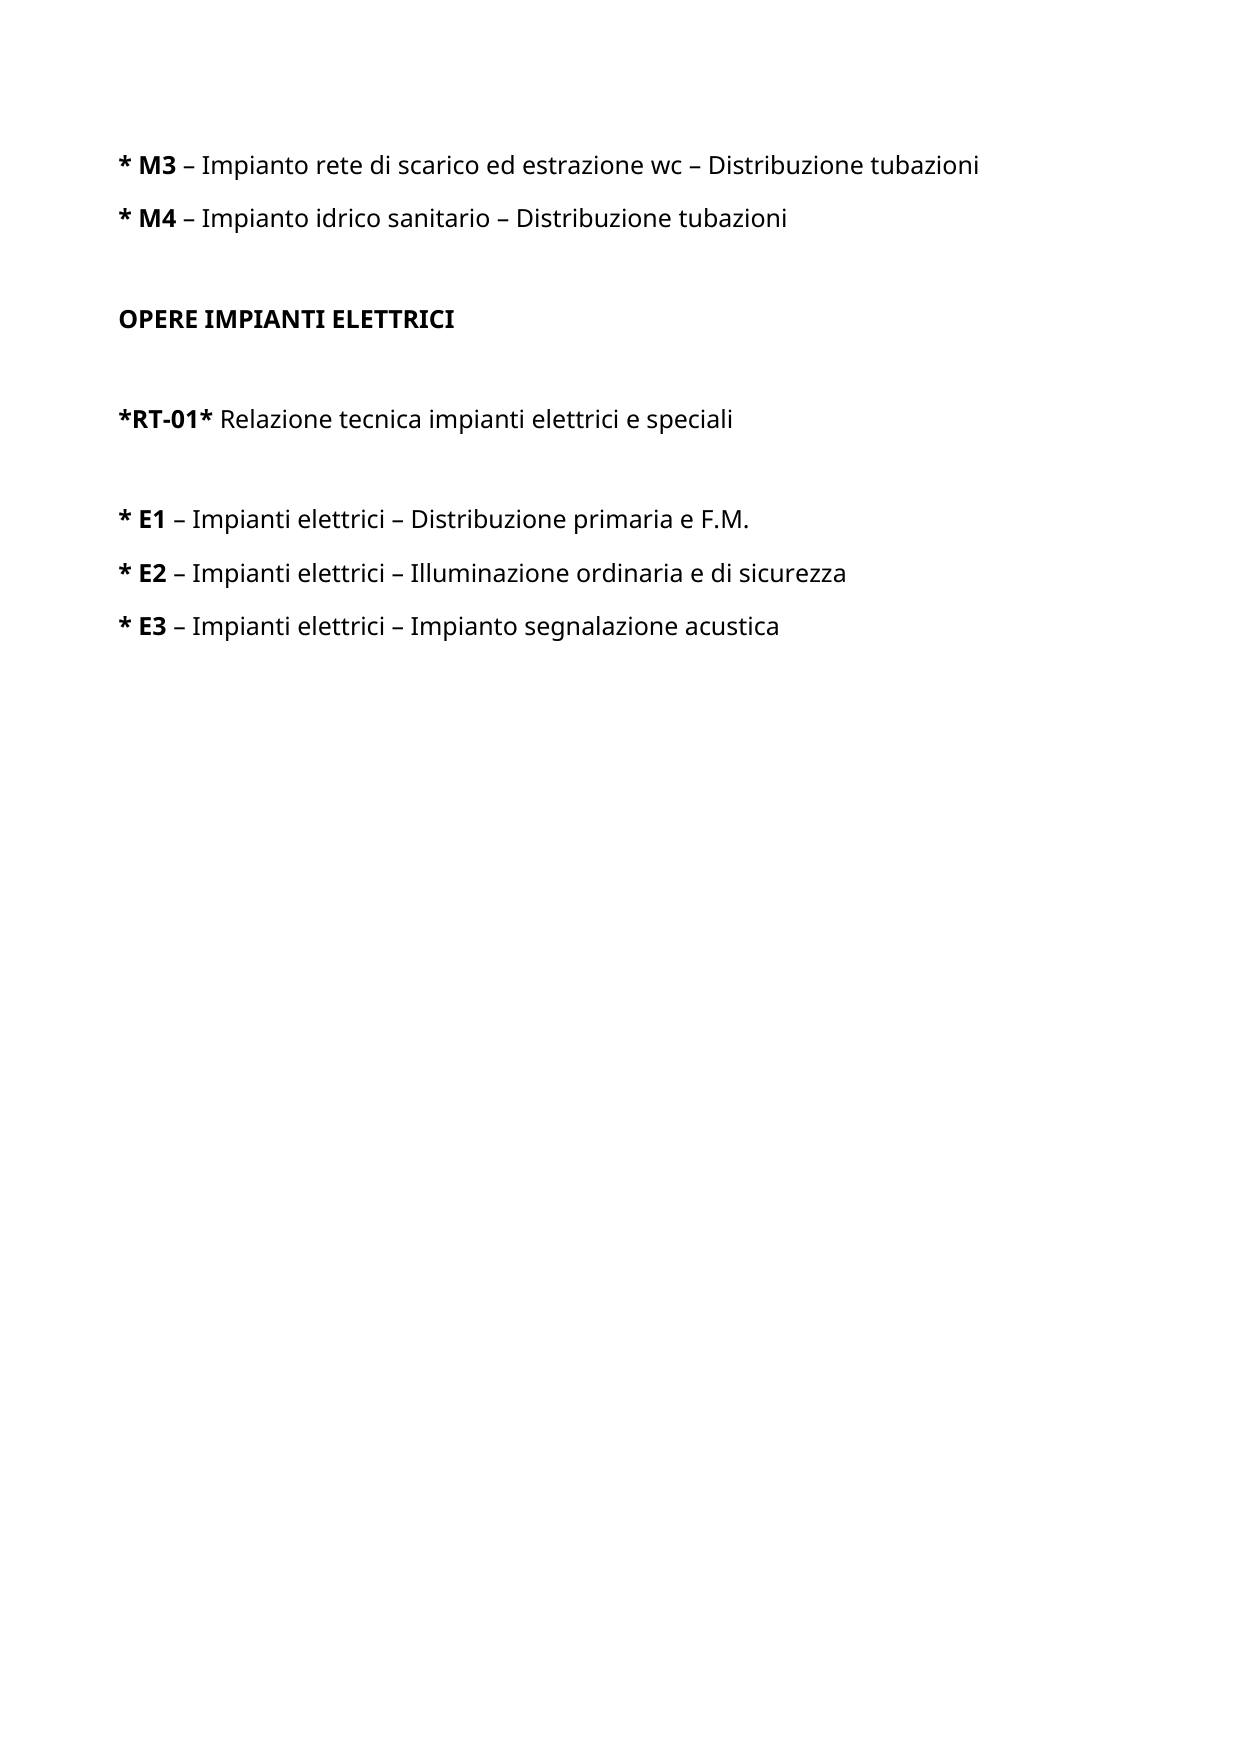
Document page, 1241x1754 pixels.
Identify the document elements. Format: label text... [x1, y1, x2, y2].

text * E1 – Impianti elettrici – Distribuzione primaria e F.M. [118, 502, 1117, 536]
text OPERE IMPIANTI ELETTRICI [118, 301, 1117, 335]
text * M4 – Impianto idrico sanitario – Distribuzione tubazioni [118, 201, 1117, 235]
text * E3 – Impianti elettrici – Impianto segnalazione acustica [118, 609, 1117, 643]
text *RT-01* Relazione tecnica impianti elettrici e speciali [118, 402, 1117, 436]
text * M3 – Impianto rete di scarico ed estrazione wc – Distribuzione tubazioni [118, 148, 1117, 182]
text * E2 – Impianti elettrici – Illuminazione ordinaria e di sicurezza [118, 555, 1117, 589]
